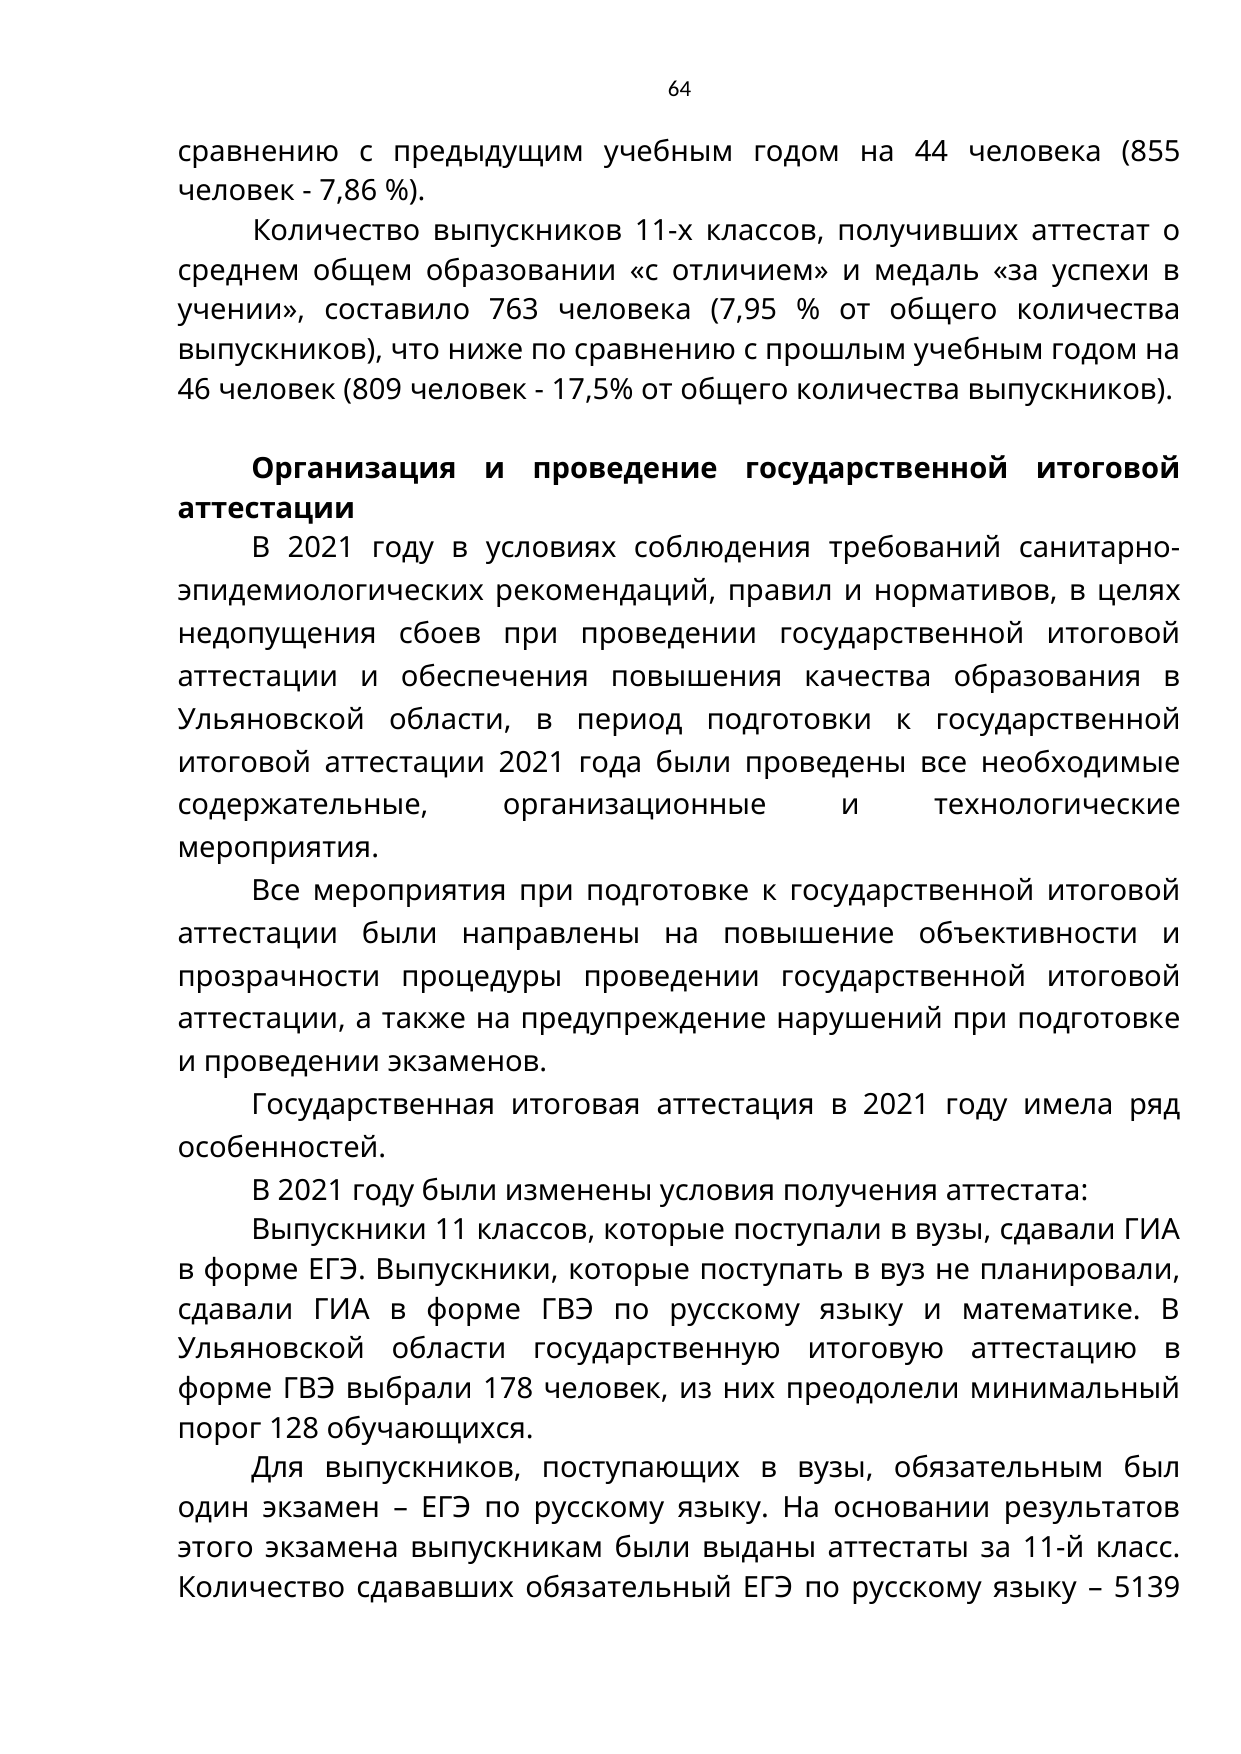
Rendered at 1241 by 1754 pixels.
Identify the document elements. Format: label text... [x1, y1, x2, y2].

text Государственная итоговая аттестация в 2021 году имела ряд особенностей. [177, 1083, 1181, 1166]
text В 2021 году были изменены условия получения аттестата: [177, 1169, 1181, 1209]
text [177, 130, 1181, 209]
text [177, 1447, 1181, 1606]
text В 2021 году в условиях соблюдения требований санитарно-эпидемиологических рекомендаций, правил и нормативов, в целях недопущения сбоев при проведении государственной итоговой аттестации и обеспечения повышения качества образования в Ульяновской области, в период подготовки к государственной итоговой аттестации 2021 года были проведены все необходимые содержательные, организационные и технологические мероприятия. [177, 527, 1181, 866]
text Все мероприятия при подготовке к государственной итоговой аттестации были направлены на повышение объективности и прозрачности процедуры проведении государственной итоговой аттестации, а также на предупреждение нарушений при подготовке и проведении экзаменов. [177, 869, 1181, 1080]
text Выпускники 11 классов, которые поступали в вузы, сдавали ГИА в форме ЕГЭ. Выпускники, которые поступать в вуз не планировали, сдавали ГИА в форме ГВЭ по русскому языку и математике. В Ульяновской области государственную итоговую аттестацию в форме ГВЭ выбрали 178 человек, из них преодолели минимальный порог 128 обучающихся. [177, 1209, 1181, 1447]
text Количество выпускников 11-х классов, получивших аттестат о среднем общем образовании «с отличием» и медаль «за успехи в учении», составило 763 человека (7,95 % от общего количества выпускников), что ниже по сравнению с прошлым учебным годом на 46 человек (809 человек - 17,5% от общего количества выпускников). [177, 209, 1181, 408]
text Организация и проведение государственной итоговой аттестации [177, 447, 1181, 527]
